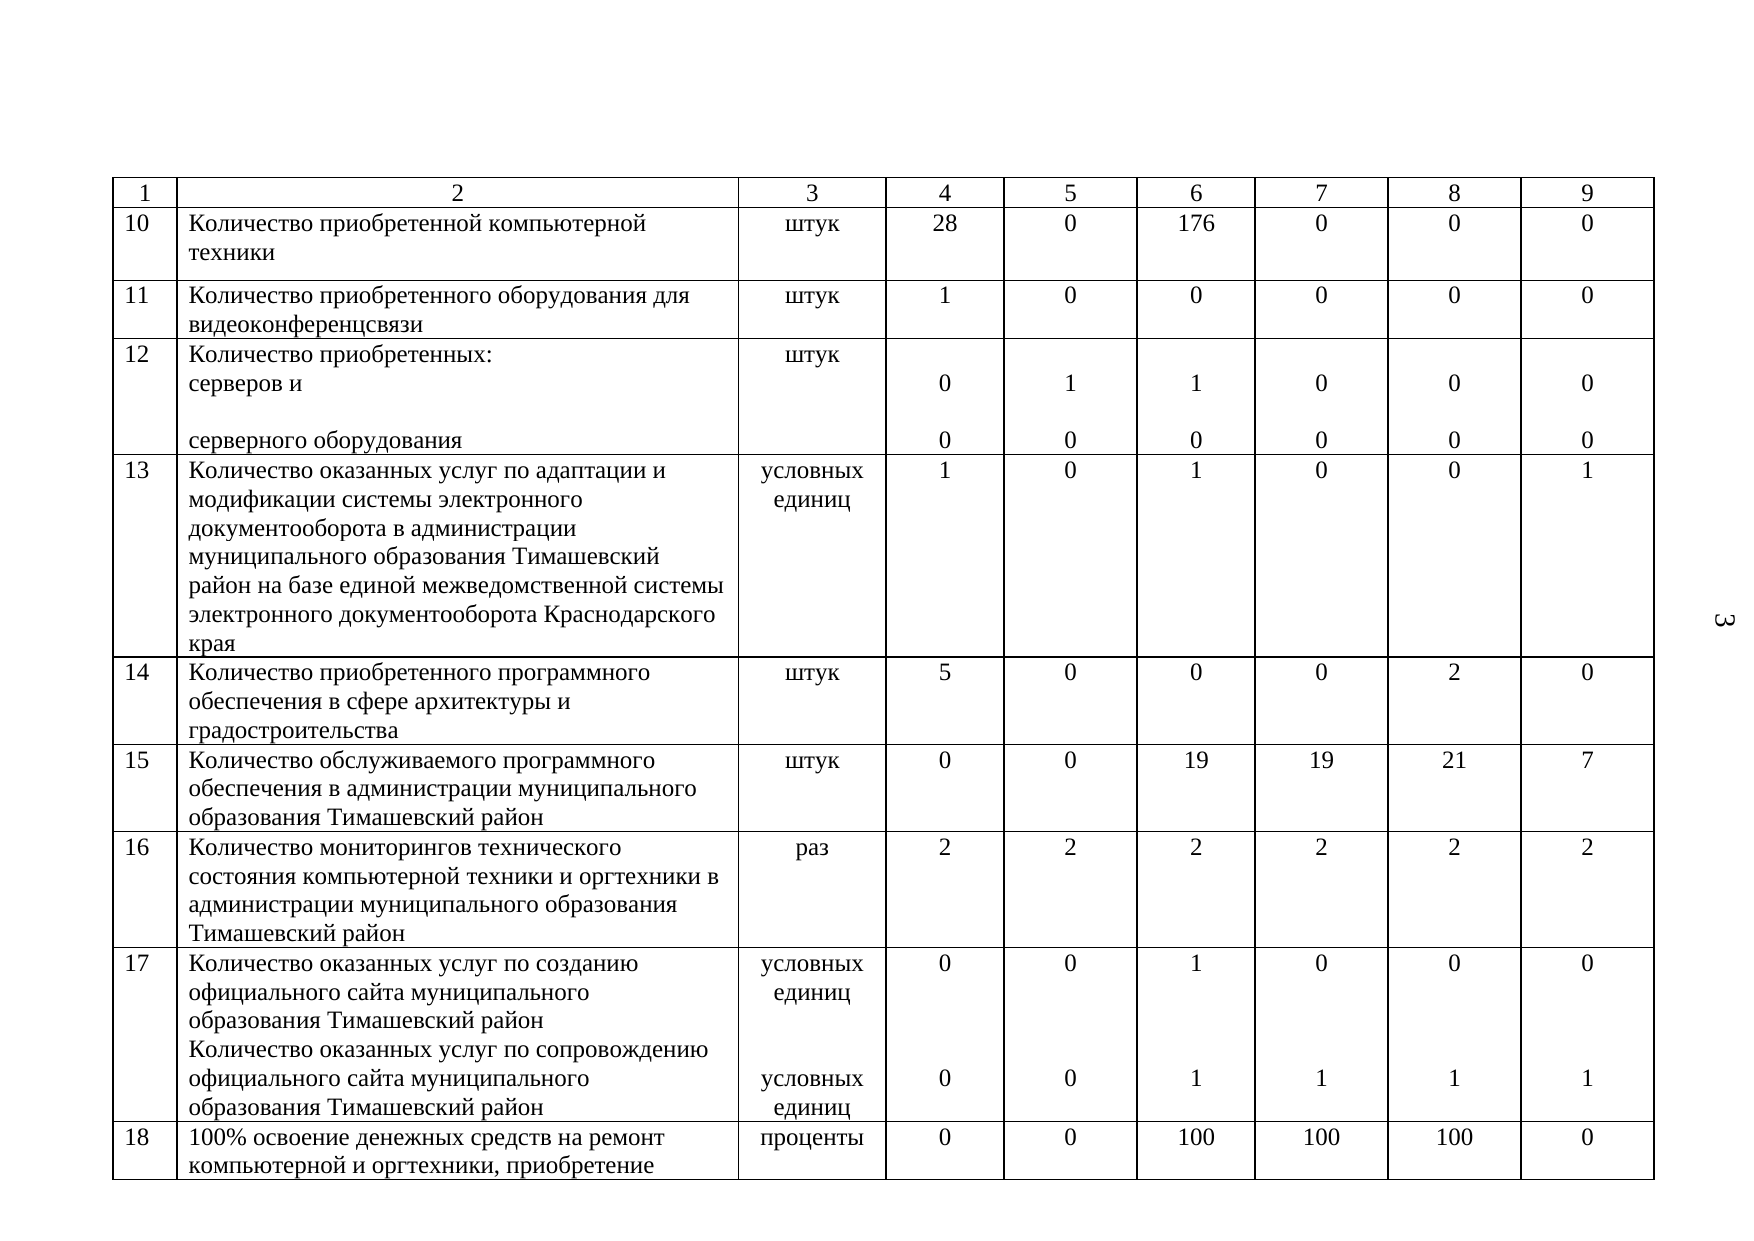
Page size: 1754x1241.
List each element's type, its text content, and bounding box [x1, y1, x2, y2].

table_cell 28 [887, 208, 1003, 279]
table_header 3 [739, 178, 885, 207]
table_cell 0 [1138, 281, 1254, 338]
table_cell 0 [1138, 658, 1254, 744]
table_cell 0 1 [1389, 948, 1520, 1121]
table_cell 100 [1138, 1122, 1254, 1179]
table_cell 13 [114, 455, 176, 656]
table_cell 5 [887, 658, 1003, 744]
table_cell штук [739, 339, 885, 454]
table_cell 18 [114, 1122, 176, 1179]
table_cell Количество приобретенной компьютерной техники [178, 208, 738, 279]
table_header 8 [1389, 178, 1520, 207]
table_cell 0 0 [887, 339, 1003, 454]
table_cell 0 [887, 745, 1003, 831]
table_cell 0 0 [1256, 339, 1387, 454]
table_cell 0 [1005, 281, 1136, 338]
table_cell Количество оказанных услуг по адаптации и модификации системы электронного документооборота в администрации муниципального образования Тимашевский район на базе единой межведомственной системы электронного документооборота Краснодарского края [236, 455, 738, 656]
table_cell 1 0 [1138, 339, 1254, 454]
table_cell 14 [114, 658, 176, 744]
table_cell 100 [1256, 1122, 1387, 1179]
table_cell 0 [1256, 658, 1387, 744]
table_cell 16 [114, 832, 176, 947]
table_cell 19 [1256, 745, 1387, 831]
table_cell 2 [1389, 832, 1520, 947]
table_cell 15 [114, 745, 176, 831]
table_cell 2 [1138, 832, 1254, 947]
table_cell 0 [1522, 281, 1653, 338]
table_cell 0 [1522, 208, 1653, 279]
table_cell 1 [1138, 455, 1254, 656]
table_cell 0 [1256, 281, 1387, 338]
table_header 9 [1522, 178, 1653, 207]
table_header 2 [178, 178, 738, 207]
table_cell 11 [114, 281, 176, 338]
table_cell Количество приобретенных: серверов и серверного оборудования [178, 339, 738, 454]
table_cell 0 [1389, 281, 1520, 338]
table_cell 2 [1522, 832, 1653, 947]
table_cell Количество мониторингов технического состояния компьютерной техники и оргтехники в администрации муниципального образования Тимашевский район [178, 832, 738, 947]
table_cell 0 [1256, 455, 1387, 656]
table_cell 12 [114, 339, 176, 454]
table_cell 0 0 [887, 948, 1003, 1121]
table_cell Количество приобретенного оборудования для видеоконференцсвязи [178, 281, 738, 338]
table_cell 2 [887, 832, 1003, 947]
table_cell 0 [1522, 658, 1653, 744]
table_cell 0 [1256, 208, 1387, 279]
table_cell 1 [1522, 455, 1653, 656]
table_cell Количество оказанных услуг по созданию официального сайта муниципального образования Тимашевский район Количество оказанных услуг по сопровождению официального сайта муниципального образования Тимашевский район [178, 948, 738, 1121]
table_cell 0 1 [1256, 948, 1387, 1121]
table_cell 176 [1138, 208, 1254, 279]
table_cell Количество обслуживаемого программного обеспечения в администрации муниципального образования Тимашевский район [178, 745, 738, 831]
table_cell 0 [1005, 658, 1136, 744]
table_cell Количество приобретенного программного обеспечения в сфере архитектуры и градостроительства [178, 658, 738, 744]
table_cell условных единиц условных единиц [739, 948, 885, 1121]
table_cell 100 [1389, 1122, 1520, 1179]
table_cell 0 [1389, 208, 1520, 279]
table_cell штук [739, 281, 885, 338]
table_header 1 [114, 178, 176, 207]
table_cell 0 0 [1005, 948, 1136, 1121]
table_cell штук [739, 745, 885, 831]
table_cell 1 [887, 281, 1003, 338]
table_cell 10 [114, 208, 176, 279]
table_cell 2 [1256, 832, 1387, 947]
table_cell штук [739, 208, 885, 279]
table_cell 0 1 [1522, 948, 1653, 1121]
table_cell 2 [1389, 658, 1520, 744]
table_cell условных единиц [739, 455, 885, 656]
table_cell 1 [887, 455, 1003, 656]
table_cell раз [739, 832, 885, 947]
table_cell 19 [1138, 745, 1254, 831]
table_header 6 [1138, 178, 1254, 207]
table_header 7 [1256, 178, 1387, 207]
table_cell 0 [1005, 208, 1136, 279]
table_header 5 [1005, 178, 1136, 207]
table_cell 0 0 [1389, 339, 1520, 454]
table_cell 1 0 [1005, 339, 1136, 454]
table_cell 17 [114, 948, 176, 1121]
table_header 4 [887, 178, 1003, 207]
table_cell Количество оказанных услуг по адаптации и модификации системы электронного документооборота в администрации муниципального образования Тимашевский район на базе единой межведомственной системы электронного документооборота Краснодарского края [178, 455, 332, 656]
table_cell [178, 1122, 738, 1179]
table_cell 0 0 [1522, 339, 1653, 454]
table_cell 21 [1389, 745, 1520, 831]
table_cell 0 [1005, 745, 1136, 831]
table_cell 0 [1389, 455, 1520, 656]
table_cell 7 [1522, 745, 1653, 831]
table_cell 0 [887, 1122, 1003, 1179]
table_cell проценты [739, 1122, 885, 1179]
table_cell штук [739, 658, 885, 744]
table_cell 1 1 [1138, 948, 1254, 1121]
table_cell 0 [1522, 1122, 1653, 1179]
table_cell 0 [1005, 1122, 1136, 1179]
table_cell 2 [1005, 832, 1136, 947]
table_cell 0 [1005, 455, 1136, 656]
